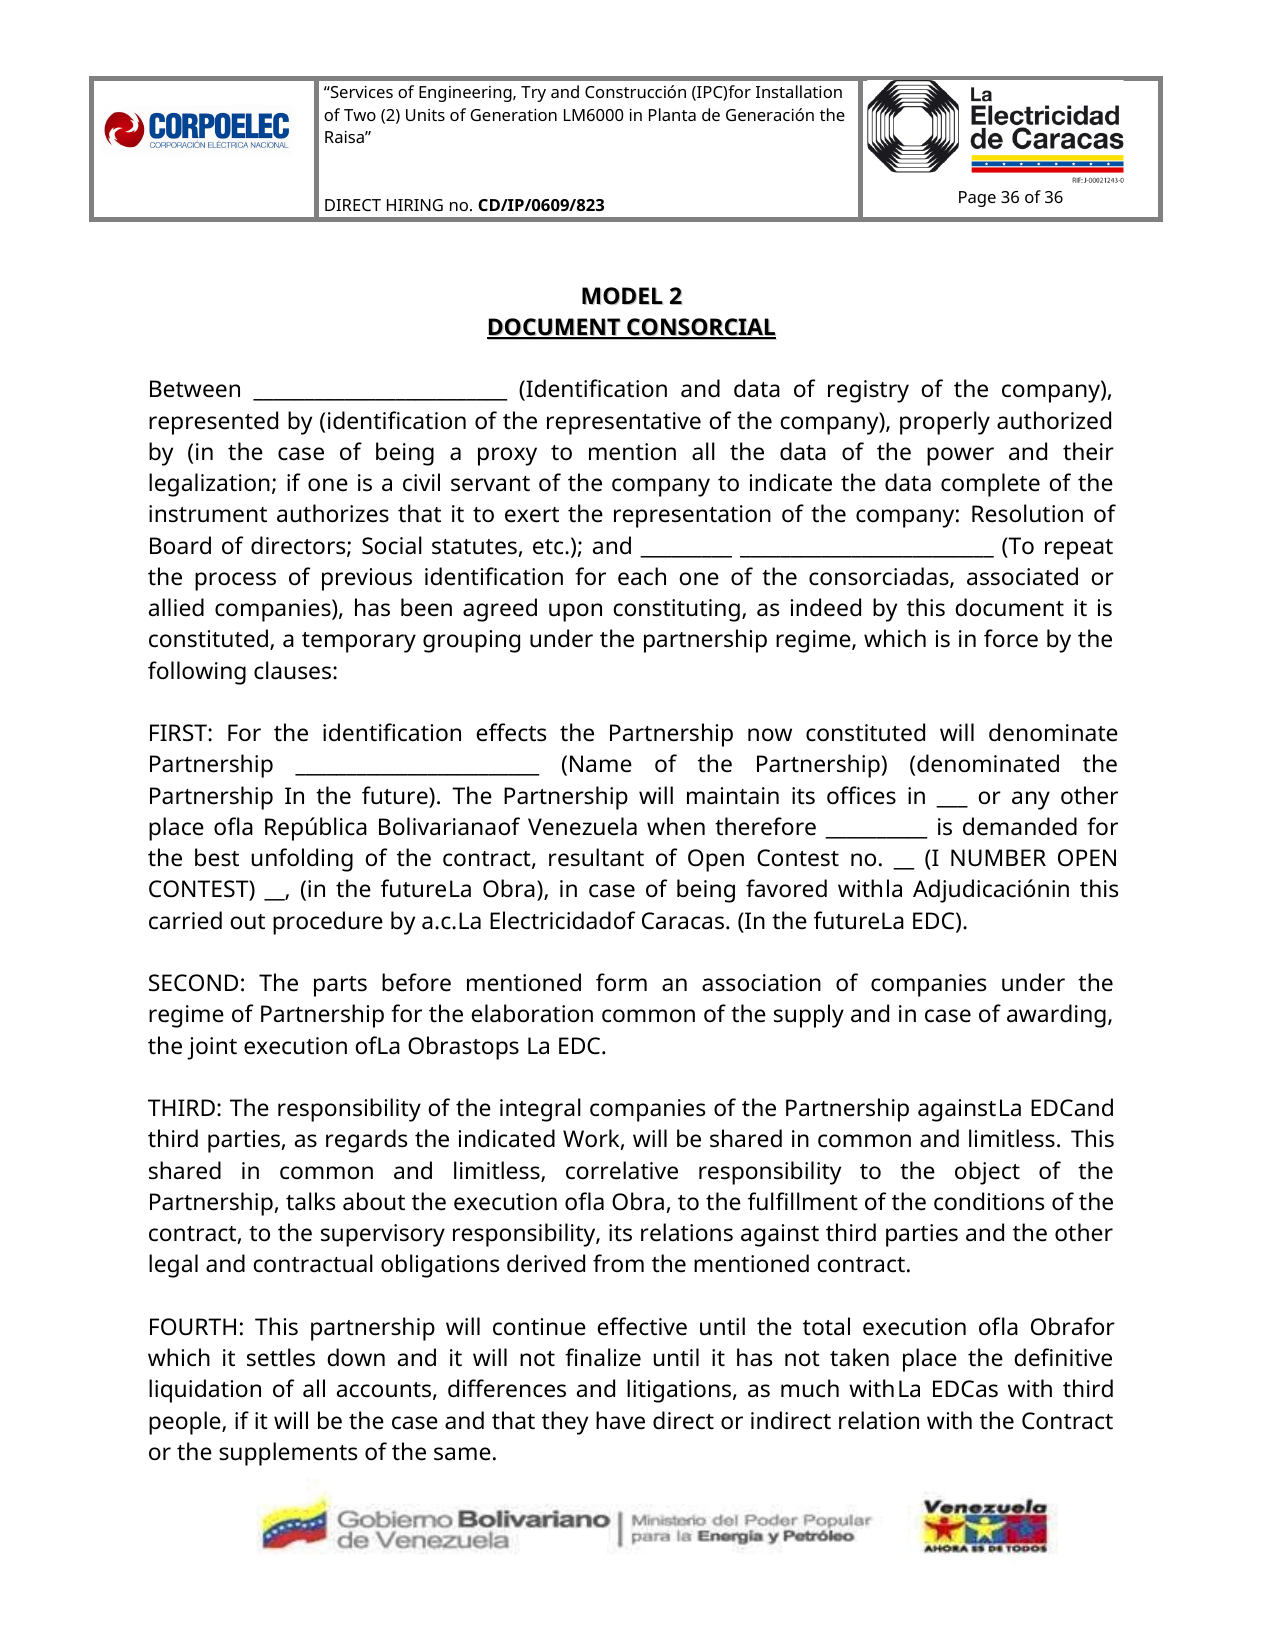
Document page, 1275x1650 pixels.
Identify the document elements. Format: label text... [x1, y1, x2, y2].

picture [98, 103, 298, 157]
text SECOND: The parts before mentioned form an association of companies under the regime of Partnership for the elaboration common of the supply and in case of awarding, the joint execution ofstops [148, 967, 1115, 1061]
text MODEL 2 [148, 279, 1115, 311]
picture [232, 1479, 1072, 1567]
text FIRST: For the identification effects the Partnership now constituted will denominate Partnership ________________________ (Name of the Partnership) (denominated the Partnership In the future). The Partnership will maintain its offices in ___ or any other place ofof Venezuela when therefore __________ is demanded for the best unfolding of the contract, resultant of Open Contest no. __ (I NUMBER OPEN CONTEST) __, (in the future), in case of being favored within this carried out procedure by a.c.of Caracas. (In the future). [148, 717, 1119, 936]
text Between _________________________ (Identification and data of registry of the company), represented by (identification of the representative of the company), properly authorized by (in the case of being a proxy to mention all the data of the power and their legalization; if one is a civil servant of the company to indicate the data complete of the instrument authorizes that it to exert the representation of the company: Resolution of Board of directors; Social statutes, etc.); and _________ _________________________ (To repeat the process of previous identification for each one of the consorciadas, associated or allied companies), has been agreed upon constituting, as indeed by this document it is constituted, a temporary grouping under the partnership regime, which is in force by the following clauses: [148, 373, 1115, 686]
text FOURTH: This partnership will continue effective until the total execution offor which it settles down and it will not finalize until it has not taken place the definitive liquidation of all accounts, differences and litigations, as much withas with third people, if it will be the case and that they have direct or indirect relation with the Contract or the supplements of the same. [148, 1311, 1115, 1467]
text THIRD: The responsibility of the integral companies of the Partnership againstand third parties, as regards the indicated Work, will be shared in common and limitless. This shared in common and limitless, correlative responsibility to the object of the Partnership, talks about the execution of, to the fulfillment of the conditions of the contract, to the supervisory responsibility, its relations against third parties and the other legal and contractual obligations derived from the mentioned contract. [148, 1092, 1115, 1279]
text DOCUMENT CONSORCIAL [148, 311, 1115, 342]
